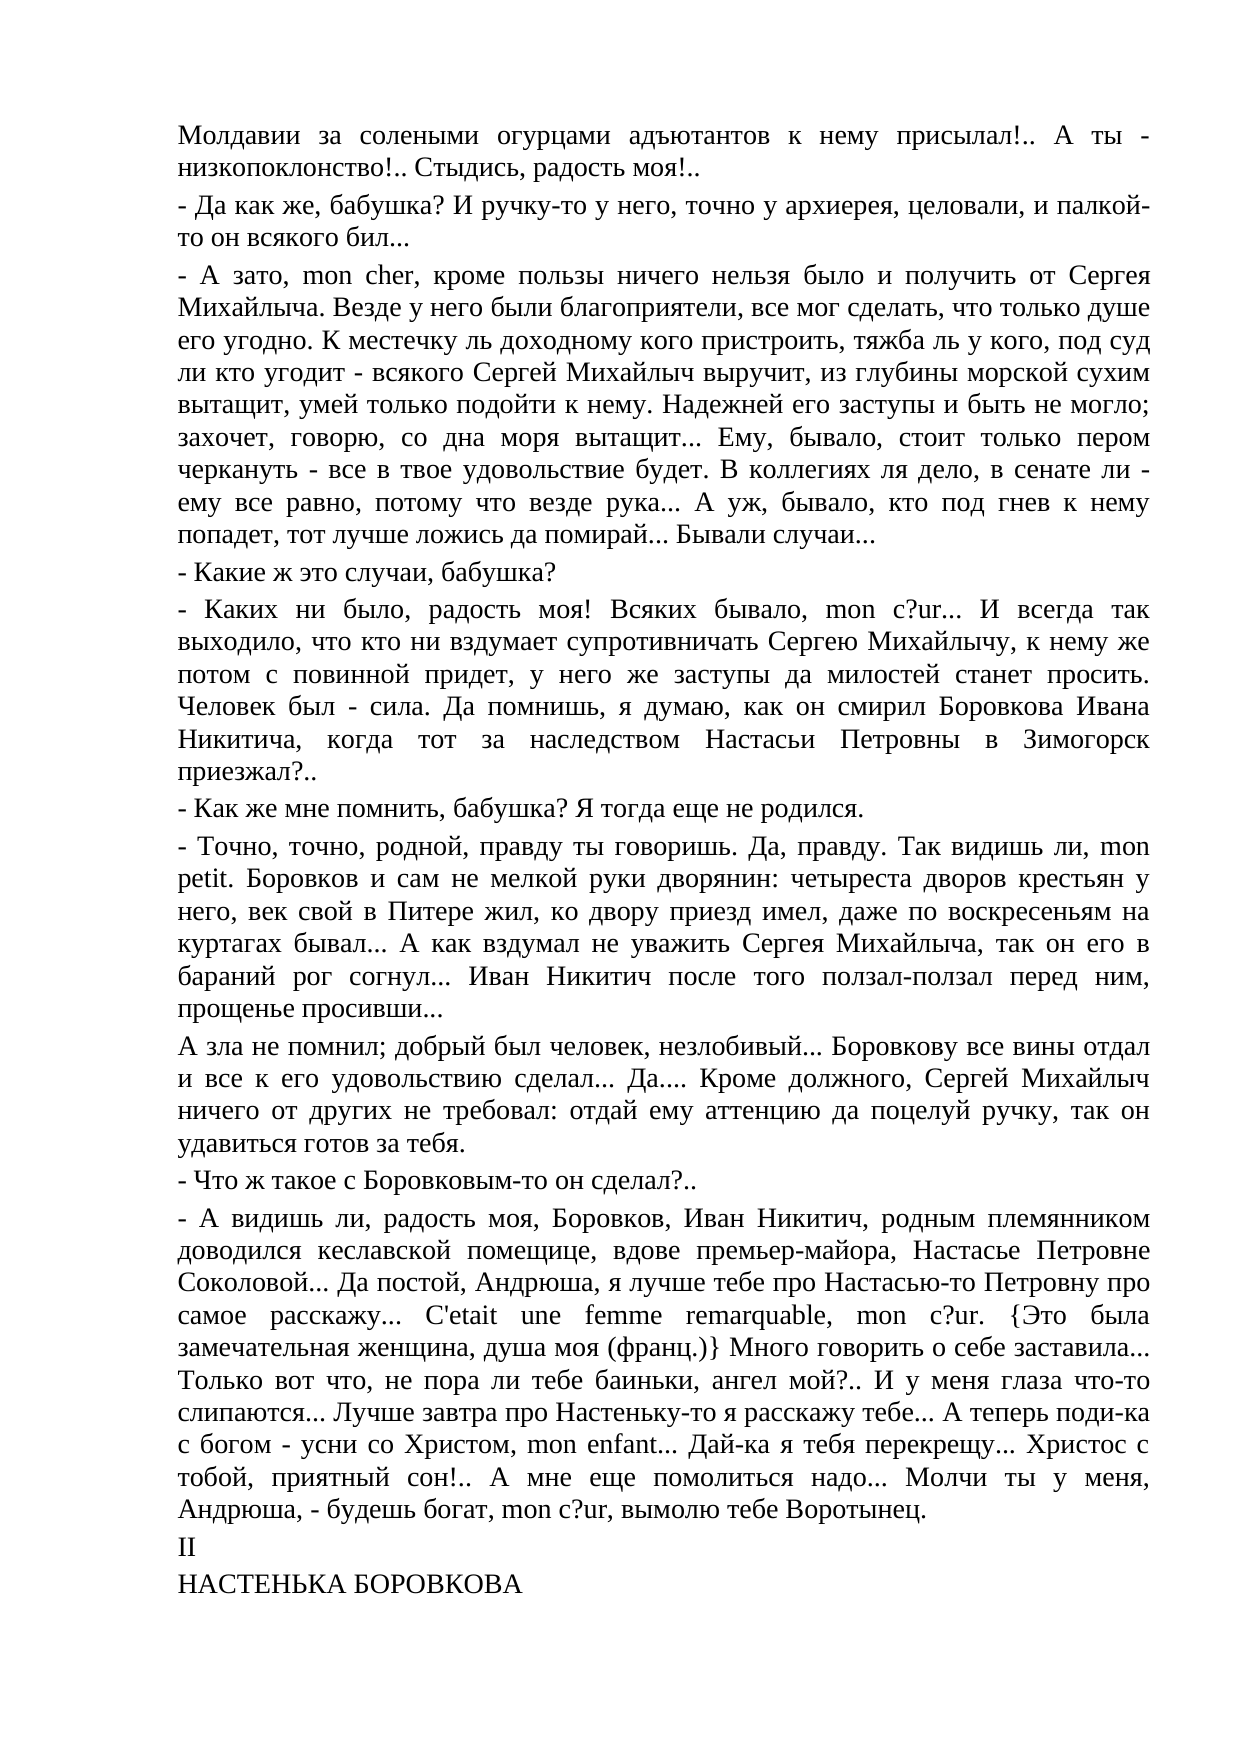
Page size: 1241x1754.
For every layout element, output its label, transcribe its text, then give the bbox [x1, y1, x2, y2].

text - Как же мне помнить, бабушка? Я тогда еще не родился. [177, 792, 1152, 824]
text НАСТЕНЬКА БОРОВКОВА [177, 1567, 1152, 1600]
text - Точно, точно, родной, правду ты говоришь. Да, правду. Так видишь ли, mon petit. Боровков и сам не мелкой руки дворянин: четыреста дворов крестьян у него, век свой в Питере жил, ко двору приезд имел, даже по воскресеньям на куртагах бывал... А как вздумал не уважить Сергея Михайлыча, так он его в бараний рог согнул... Иван Никитич после того ползал-ползал перед ним, прощенье просивши... [177, 829, 1152, 1023]
text - Да как же, бабушка? И ручку-то у него, точно у архиерея, целовали, и палкой-то он всякого бил... [177, 188, 1152, 253]
text - Что ж такое с Боровковым-то он сделал?.. [177, 1163, 1152, 1196]
text А зла не помнил; добрый был человек, незлобивый... Боровкову все вины отдал и все к его удовольствию сделал... Да.... Кроме должного, Сергей Михайлыч ничего от других не требовал: отдай ему аттенцию да поцелуй ручку, так он удавиться готов за тебя. [177, 1028, 1152, 1158]
text - А зато, mon cher, кроме пользы ничего нельзя было и получить от Сергея Михайлыча. Везде у него были благоприятели, все мог сделать, что только душе его угодно. К местечку ль доходному кого пристроить, тяжба ль у кого, под суд ли кто угодит - всякого Сергей Михайлыч выручит, из глубины морской сухим вытащит, умей только подойти к нему. Надежней его заступы и быть не могло; захочет, говорю, со дна моря вытащит... Ему, бывало, стоит только пером черкануть - все в твое удовольствие будет. В коллегиях ля дело, в сенате ли - ему все равно, потому что везде рука... А уж, бывало, кто под гнев к нему попадет, тот лучше ложись да помирай... Бывали случаи... [177, 258, 1152, 549]
text II [177, 1530, 1152, 1562]
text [177, 118, 1152, 183]
text - А видишь ли, радость моя, Боровков, Иван Никитич, родным племянником доводился кеславской помещице, вдове премьер-майора, Настасье Петровне Соколовой... Да постой, Андрюша, я лучше тебе про Настасью-то Петровну про самое расскажу... C'etait une femme remarquable, mon c?ur. {Это была замечательная женщина, душа моя (франц.)} Много говорить о себе заставила... Только вот что, не пора ли тебе баиньки, ангел мой?.. И у меня глаза что-то слипаются... Лучше завтра про Настеньку-то я расскажу тебе... А теперь поди-ка с богом - усни со Христом, mon enfant... Дай-ка я тебя перекрещу... Христос с тобой, приятный сон!.. А мне еще помолиться надо... Молчи ты у меня, Андрюша, - будешь богат, mon c?ur, вымолю тебе Воротынец. [177, 1201, 1152, 1525]
text - Какие ж это случаи, бабушка? [177, 554, 1152, 587]
text - Каких ни было, радость моя! Всяких бывало, mon c?ur... И всегда так выходило, что кто ни вздумает супротивничать Сергею Михайлычу, к нему же потом с повинной придет, у него же заступы да милостей станет просить. Человек был - сила. Да помнишь, я думаю, как он смирил Боровкова Ивана Никитича, когда тот за наследством Настасьи Петровны в Зимогорск приезжал?.. [177, 592, 1152, 786]
